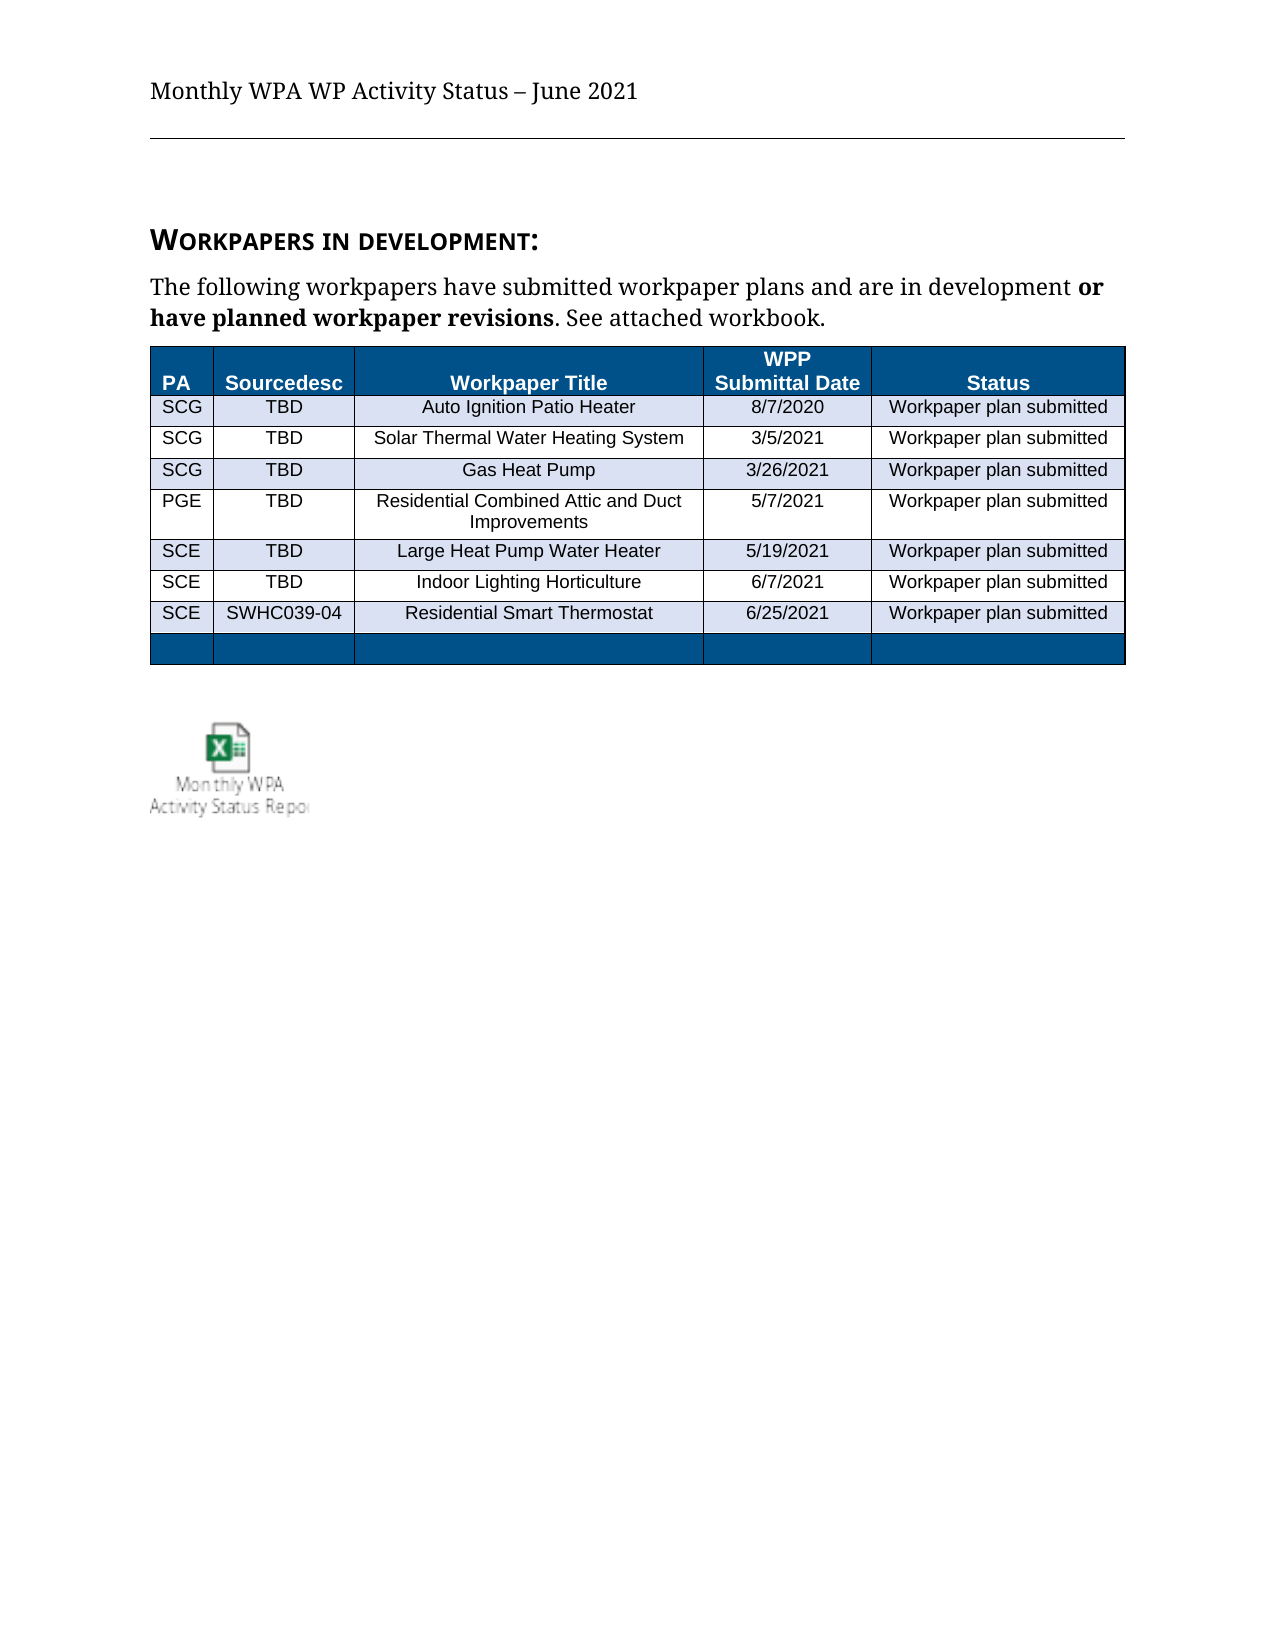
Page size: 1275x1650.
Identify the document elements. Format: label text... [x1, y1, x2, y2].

table_cell Workpaper plan submitted [872, 571, 1124, 601]
table_cell Workpaper plan submitted [872, 602, 1124, 632]
table_cell Solar Thermal Water Heating System [355, 427, 703, 457]
table_cell Large Heat Pump Water Heater [355, 540, 703, 570]
table_cell 8/7/2020 [704, 396, 871, 426]
table_cell TBD [214, 427, 354, 457]
table_header Status [872, 347, 1124, 395]
table_header WPP Submittal Date [704, 347, 871, 395]
table_header Workpaper Title [355, 347, 703, 395]
table_cell Workpaper plan submitted [872, 459, 1124, 489]
table_cell 6/7/2021 [704, 571, 871, 601]
table_cell SCG [151, 396, 213, 426]
table_cell Auto Ignition Patio Heater [355, 396, 703, 426]
table_cell TBD [214, 490, 354, 539]
table_cell SCG [151, 459, 213, 489]
table_cell SCE [151, 571, 213, 601]
table_header Sourcedesc [214, 347, 354, 395]
table_cell TBD [214, 571, 354, 601]
table_cell 5/19/2021 [704, 540, 871, 570]
table_cell [872, 634, 1124, 664]
table_cell 5/7/2021 [704, 490, 871, 539]
table_cell TBD [214, 540, 354, 570]
table_cell SCE [151, 540, 213, 570]
table_cell SCG [151, 427, 213, 457]
table_cell 3/26/2021 [704, 459, 871, 489]
table_cell PGE [151, 490, 213, 539]
table_cell Residential Smart Thermostat [355, 602, 703, 632]
table_cell Workpaper plan submitted [872, 490, 1124, 539]
table_cell [214, 634, 354, 664]
table_cell SWHC039-04 [214, 602, 354, 632]
table_cell Workpaper plan submitted [872, 396, 1124, 426]
table_header PA [151, 347, 213, 395]
table_cell Indoor Lighting Horticulture [355, 571, 703, 601]
subtitle Workpapers in development: [150, 219, 1125, 258]
text The following workpapers have submitted workpaper plans and are in development or have planned workpaper revisions. See attached workbook. [150, 271, 1125, 333]
table_cell SCE [151, 602, 213, 632]
table_cell [151, 634, 213, 664]
table_cell 3/5/2021 [704, 427, 871, 457]
table_cell Workpaper plan submitted [872, 427, 1124, 457]
table_cell Workpaper plan submitted [872, 540, 1124, 570]
table_cell Gas Heat Pump [355, 459, 703, 489]
table_cell [704, 634, 871, 664]
table_cell [355, 634, 703, 664]
table_cell Residential Combined Attic and Duct Improvements [355, 490, 703, 539]
table_cell TBD [214, 459, 354, 489]
table_cell 6/25/2021 [704, 602, 871, 632]
table_cell TBD [214, 396, 354, 426]
